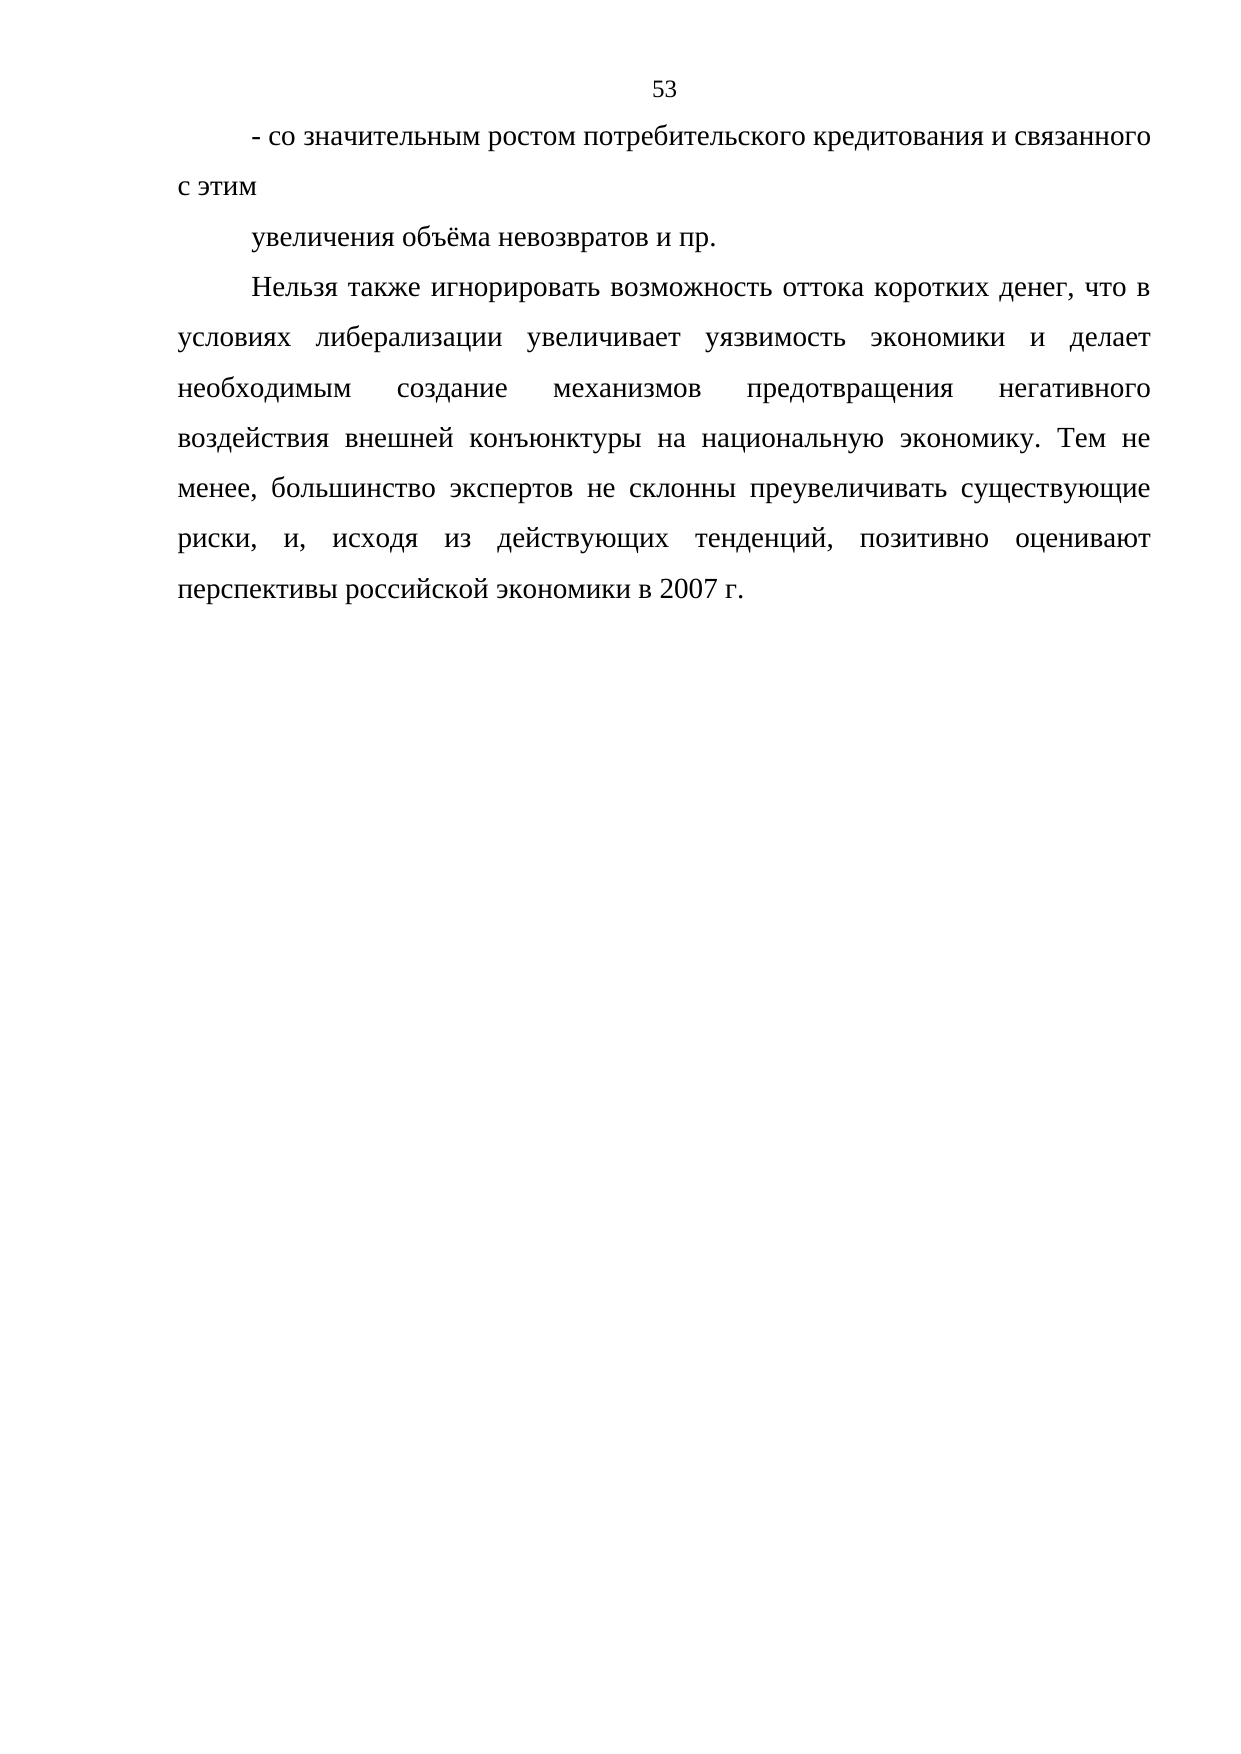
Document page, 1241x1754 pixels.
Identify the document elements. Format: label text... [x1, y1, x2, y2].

text - со значительным ростом потребительского кредитования и связанного с этим [177, 118, 1152, 202]
text Нельзя также игнорировать возможность оттока коротких денег, что в условиях либерализации увеличивает уязвимость экономики и делает необходимым создание механизмов предотвращения негативного воздействия внешней конъюнктуры на национальную экономику. Тем не менее, большинство экспертов не склонны преувеличивать существующие риски, и, исходя из действующих тенденций, позитивно оценивают перспективы российской экономики в 2007 г. [177, 269, 1152, 604]
text увеличения объёма невозвратов и пр. [177, 219, 1152, 252]
